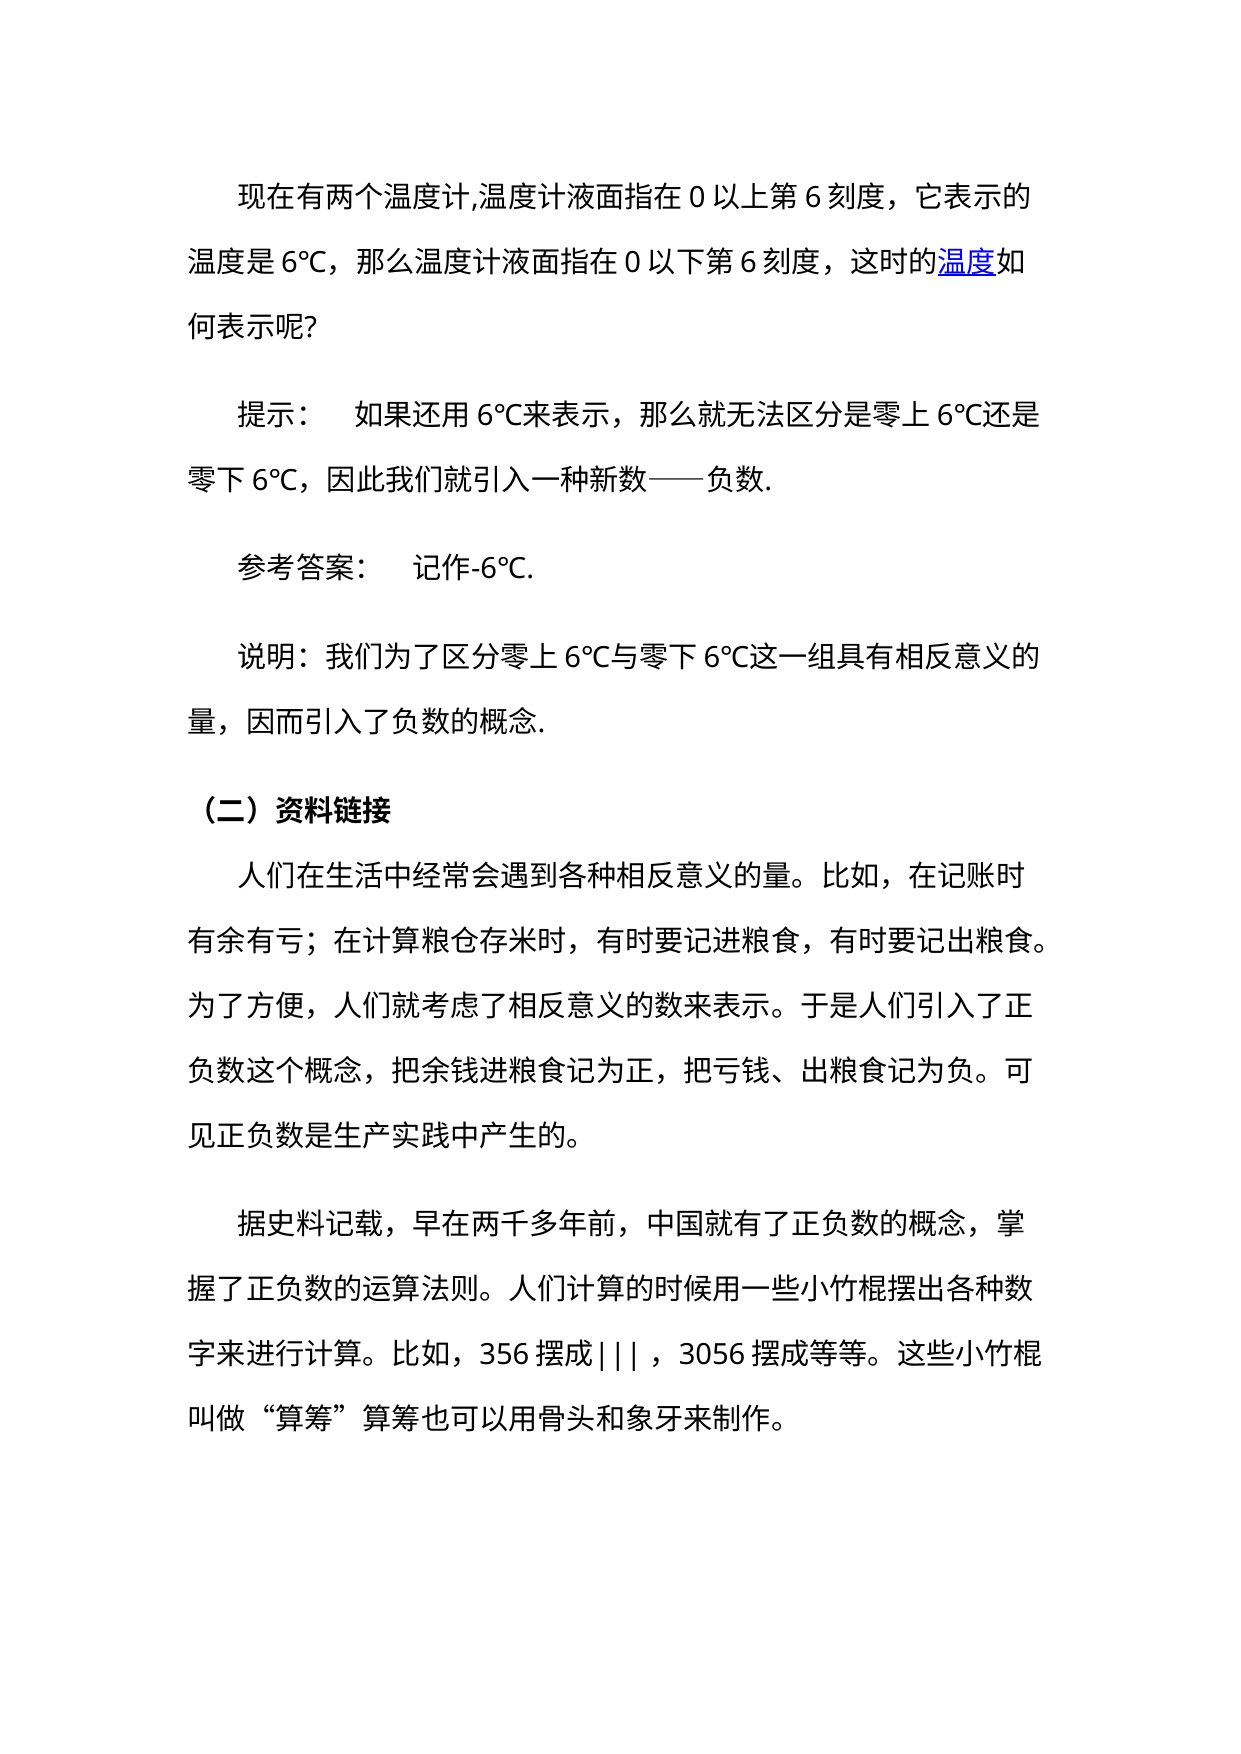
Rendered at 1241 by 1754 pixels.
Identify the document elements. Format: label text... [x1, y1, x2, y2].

text 现在有两个温度计,温度计液面指在0以上第6刻度，它表示的温度是6℃，那么温度计液面指在0以下第6刻度，这时的温度如何表示呢? [187, 162, 1053, 357]
text 人们在生活中经常会遇到各种相反意义的量。比如，在记账时有余有亏；在计算粮仓存米时，有时要记进粮食，有时要记出粮食。为了方便，人们就考虑了相反意义的数来表示。于是人们引入了正负数这个概念，把余钱进粮食记为正，把亏钱、出粮食记为负。可见正负数是生产实践中产生的。 [187, 841, 1053, 1166]
text 据史料记载，早在两千多年前，中国就有了正负数的概念，掌握了正负数的运算法则。人们计算的时候用一些小竹棍摆出各种数字来进行计算。比如，356摆成||| ，3056摆成等等。这些小竹棍叫做“算筹”算筹也可以用骨头和象牙来制作。 [187, 1189, 1053, 1449]
text （二）资料链接 [187, 776, 1053, 841]
text 提示： 如果还用6℃来表示，那么就无法区分是零上6℃还是零下6℃，因此我们就引入一种新数——负数. [187, 380, 1053, 510]
text 参考答案： 记作-6℃. [187, 534, 1053, 599]
text 说明：我们为了区分零上6℃与零下6℃这一组具有相反意义的量，因而引入了负数的概念. [187, 622, 1053, 752]
